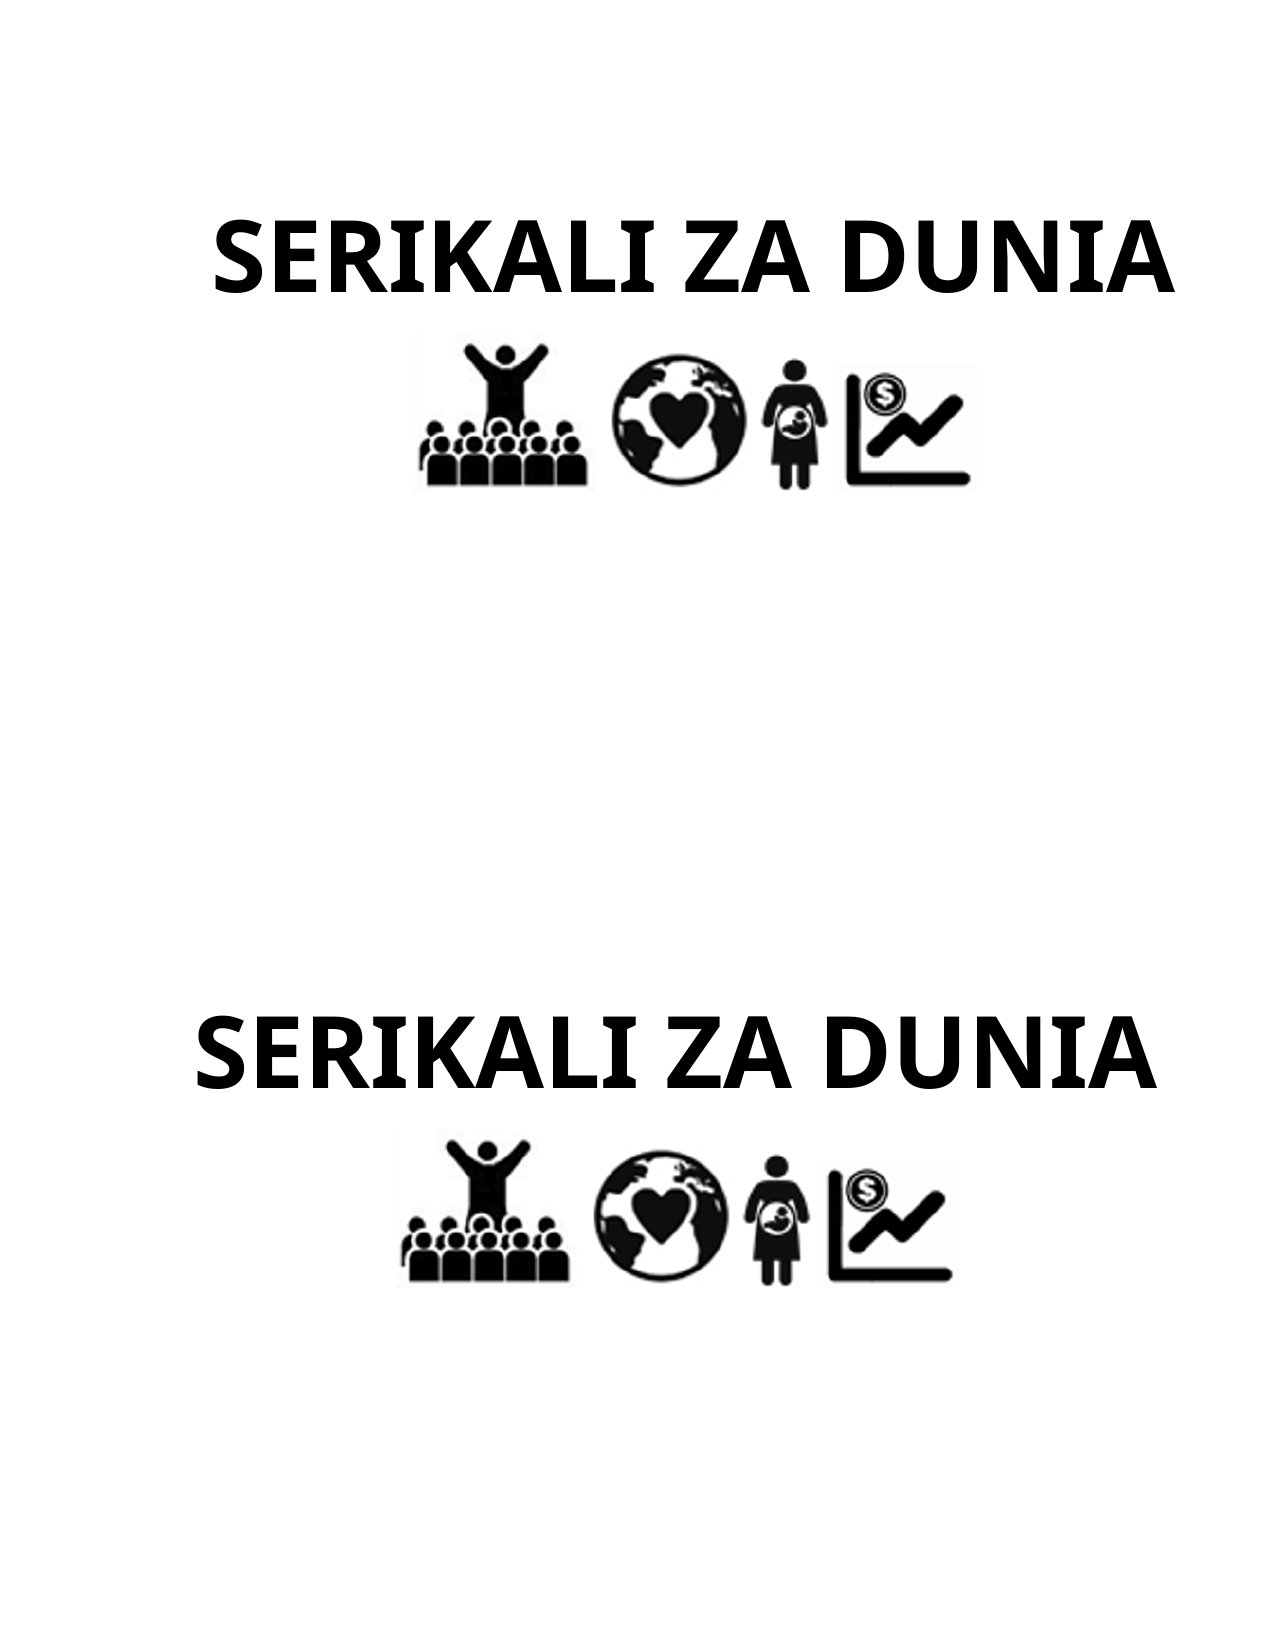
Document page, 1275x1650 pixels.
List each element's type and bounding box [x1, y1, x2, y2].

picture [393, 322, 993, 513]
picture [375, 1118, 975, 1309]
